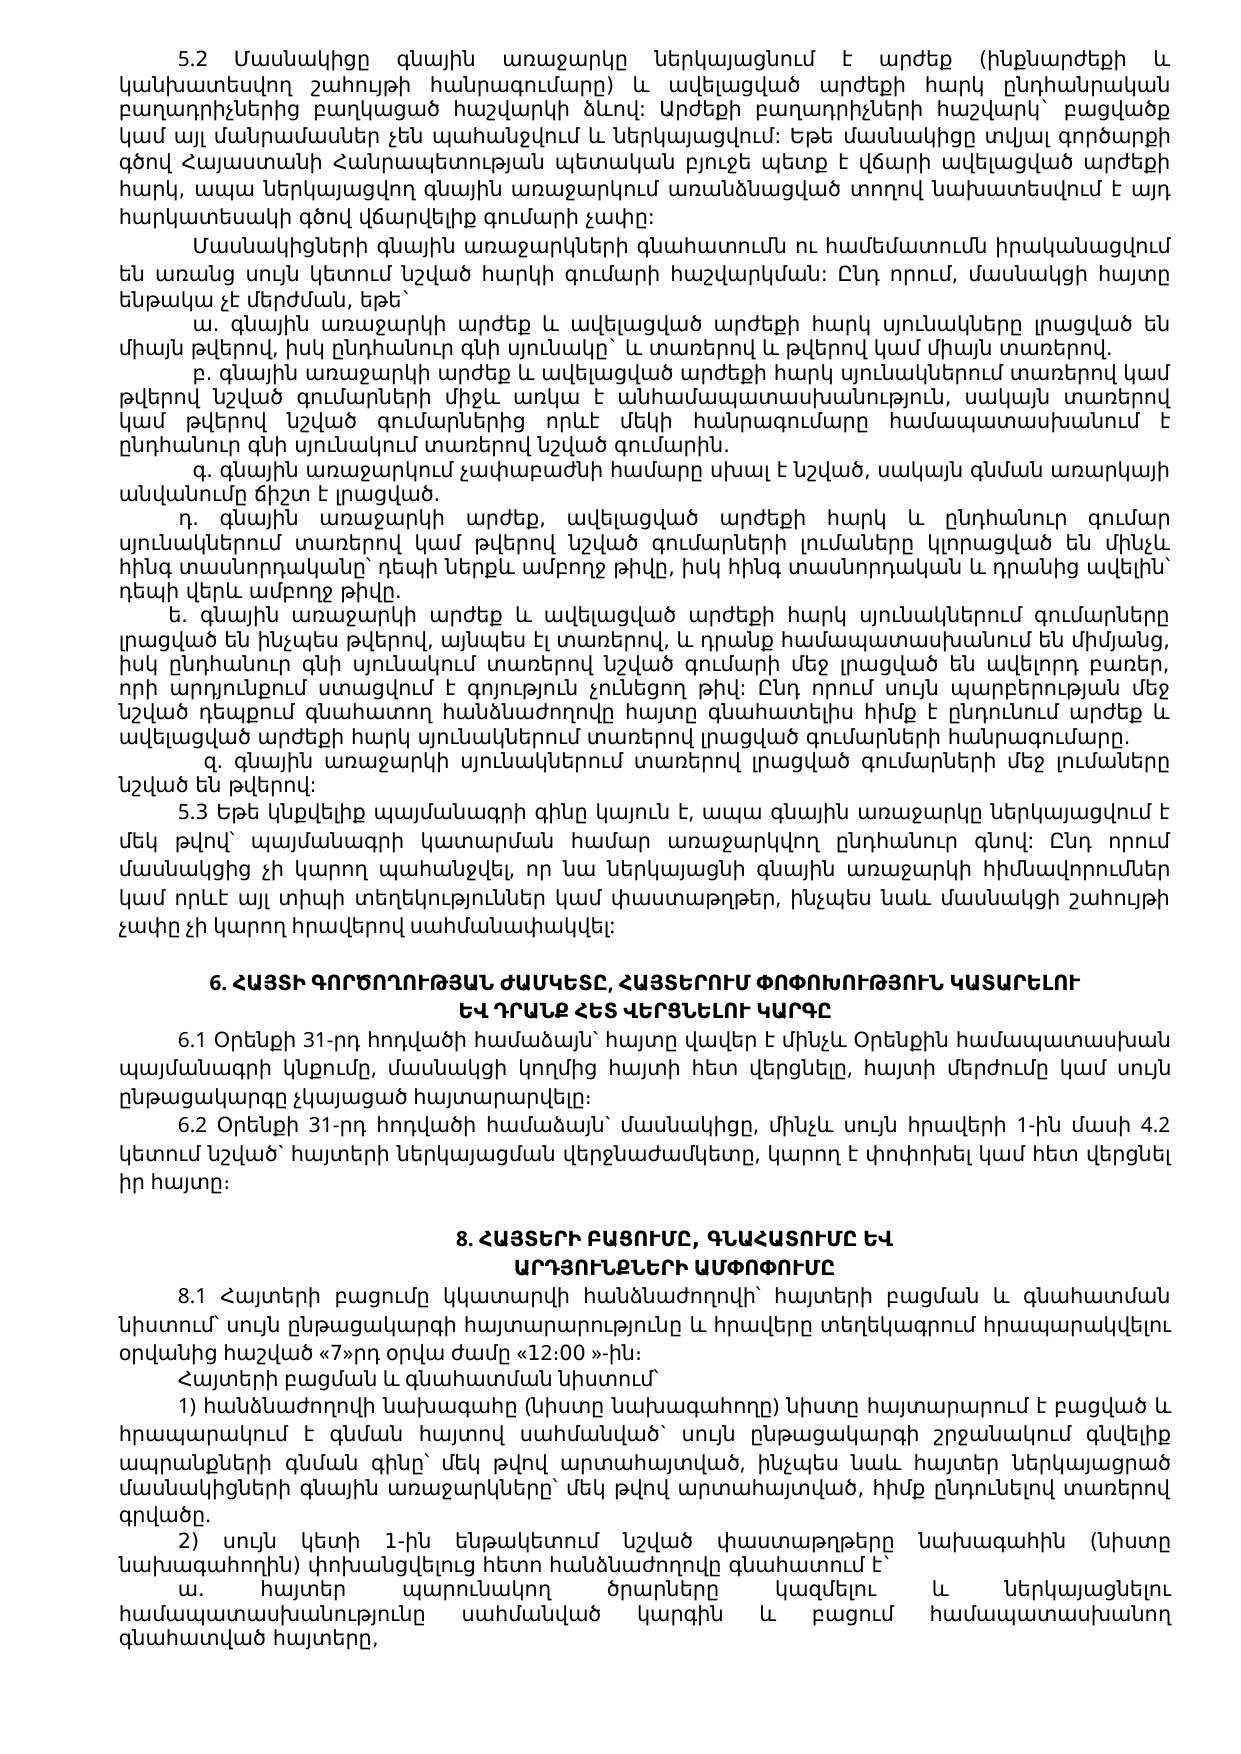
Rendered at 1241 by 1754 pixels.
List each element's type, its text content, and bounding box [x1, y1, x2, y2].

text 2) սույն կետի 1-ին ենթակետում նշված փաստաթղթերը նախագահին (նիստը նախագահողին) փոխանցվելուց հետո հանձնաժողովը գնահատում է` [118, 1529, 1171, 1577]
text 6.1 Օրենքի 31-րդ հոդվածի համաձայն` հայտը վավեր է մինչև Օրենքին համապատասխան պայմանագրի կնքումը, մասնակցի կողմից հայտի հետ վերցնելը, հայտի մերժումը կամ սույն ընթացակարգը չկայացած հայտարարվելը։ [118, 1025, 1171, 1110]
text 6.2 Օրենքի 31-րդ հոդվածի համաձայն` մասնակիցը, մինչև սույն հրավերի 1-ին մասի 4.2 կետում նշված` հայտերի ներկայացման վերջնաժամկետը, կարող է փոփոխել կամ հետ վերցնել իր հայտը։ [118, 1110, 1171, 1196]
text 6. ՀԱՅՏԻ ԳՈՐԾՈՂՈՒԹՅԱՆ ԺԱՄԿԵՏԸ, ՀԱՅՏԵՐՈՒՄ ՓՈՓՈԽՈՒԹՅՈՒՆ ԿԱՏԱՐԵԼՈՒ [118, 968, 1171, 997]
text Մասնակիցների գնային առաջարկների գնահատումն ու համեմատումն իրականացվում են առանց սույն կետում նշված հարկի գումարի հաշվարկման: Ընդ որում, մասնակցի հայտը ենթակա չէ մերժման, եթե` [118, 231, 1171, 312]
text 5.2 Մասնակիցը գնային առաջարկը ներկայացնում է արժեք (ինքնարժեքի և կանխատեսվող շահույթի հանրագումարը) և ավելացված արժեքի հարկ ընդհանրական բաղադրիչներից բաղկացած հաշվարկի ձևով: Արժեքի բաղադրիչների հաշվարկ` բացվածք կամ այլ մանրամասներ չեն պահանջվում և ներկայացվում: Եթե մասնակիցը տվյալ գործարքի գծով Հայաստանի Հանրապետության պետական բյուջե պետք է վճարի ավելացված արժեքի հարկ, ապա ներկայացվող գնային առաջարկում առանձնացված տողով նախատեսվում է այդ հարկատեսակի գծով վճարվելիք գումարի չափը: [118, 44, 1171, 231]
text զ. գնային առաջարկի սյունակներում տառերով լրացված գումարների մեջ լումաները նշված են թվերով: [118, 749, 1171, 797]
text Հայտերի բացման և գնահատման նիստում՝ [118, 1367, 1171, 1391]
text ա. գնային առաջարկի արժեք և ավելացված արժեքի հարկ սյունակները լրացված են միայն թվերով, իսկ ընդհանուր գնի սյունակը` և տառերով և թվերով կամ միայն տառերով. [118, 312, 1171, 361]
text ԱՐԴՅՈՒՆՔՆԵՐԻ ԱՄՓՈՓՈՒՄԸ [118, 1253, 1171, 1281]
text դ. գնային առաջարկի արժեք, ավելացված արժեքի հարկ և ընդհանուր գումար սյունակներում տառերով կամ թվերով նշված գումարների լումաները կլորացված են մինչև հինգ տասնորդականը՝ դեպի ներքև ամբողջ թիվը, իսկ հինգ տասնորդական և դրանից ավելին՝ դեպի վերև ամբողջ թիվը. [118, 506, 1171, 603]
text 8.1 Հայտերի բացումը կկատարվի հանձնաժողովի՝ հայտերի բացման և գնահատման նիստում՝ սույն ընթացակարգի հայտարարությունը և հրավերը տեղեկագրում հրապարակվելու օրվանից հաշված «7»րդ օրվա ժամը «12։00 »-ին։ [118, 1281, 1171, 1367]
text 8. ՀԱՅՏԵՐԻ ԲԱՑՈՒՄԸ, ԳՆԱՀԱՏՈՒՄԸ ԵՎ [118, 1224, 1171, 1253]
text ե. գնային առաջարկի արժեք և ավելացված արժեքի հարկ սյունակներում գումարները լրացված են ինչպես թվերով, այնպես էլ տառերով, և դրանք համապատասխանում են միմյանց, իսկ ընդհանուր գնի սյունակում տառերով նշված գումարի մեջ լրացված են ավելորդ բառեր, որի արդյունքում ստացվում է գոյություն չունեցող թիվ: Ընդ որում սույն պարբերության մեջ նշված դեպքում գնահատող հանձնաժողովը հայտը գնահատելիս հիմք է ընդունում արժեք և ավելացված արժեքի հարկ սյունակներում տառերով լրացված գումարների հանրագումարը. [118, 603, 1171, 749]
text գ. գնային առաջարկում չափաբաժնի համարը սխալ է նշված, սակայն գնման առարկայի անվանումը ճիշտ է լրացված. [118, 458, 1171, 506]
text ԵՎ ԴՐԱՆՔ ՀԵՏ ՎԵՐՑՆԵԼՈՒ ԿԱՐԳԸ [118, 997, 1171, 1025]
text ա. հայտեր պարունակող ծրարները կազմելու և ներկայացնելու համապատասխանությունը սահմանված կարգին և բացում համապատասխանող գնահատված հայտերը, [118, 1577, 1171, 1650]
text 5.3 Եթե կնքվելիք պայմանագրի գինը կայուն է, ապա գնային առաջարկը ներկայացվում է մեկ թվով՝ պայմանագրի կատարման համար առաջարկվող ընդհանուր գնով: Ընդ որում մասնակցից չի կարող պահանջվել, որ նա ներկայացնի գնային առաջարկի հիմնավորումներ կամ որևէ այլ տիպի տեղեկություններ կամ փաստաթղթեր, ինչպես նաև մասնակցի շահույթի չափը չի կարող հրավերով սահմանափակվել: [118, 797, 1171, 940]
text բ. գնային առաջարկի արժեք և ավելացված արժեքի հարկ սյունակներում տառերով կամ թվերով նշված գումարների միջև առկա է անհամապատասխանություն, սակայն տառերով կամ թվերով նշված գումարներից որևէ մեկի հանրագումարը համապատասխանում է ընդհանուր գնի սյունակում տառերով նշված գումարին. [118, 361, 1171, 458]
text 1) հանձնաժողովի նախագահը (նիստը նախագահողը) նիստը հայտարարում է բացված և հրապարակում է գնման հայտով սահմանված` սույն ընթացակարգի շրջանակում գնվելիք ապրանքների գնման գինը՝ մեկ թվով արտահայտված, ինչպես նաև հայտեր ներկայացրած մասնակիցների գնային առաջարկները՝ մեկ թվով արտահայտված, հիմք ընդունելով տառերով գրվածը. [118, 1391, 1171, 1529]
